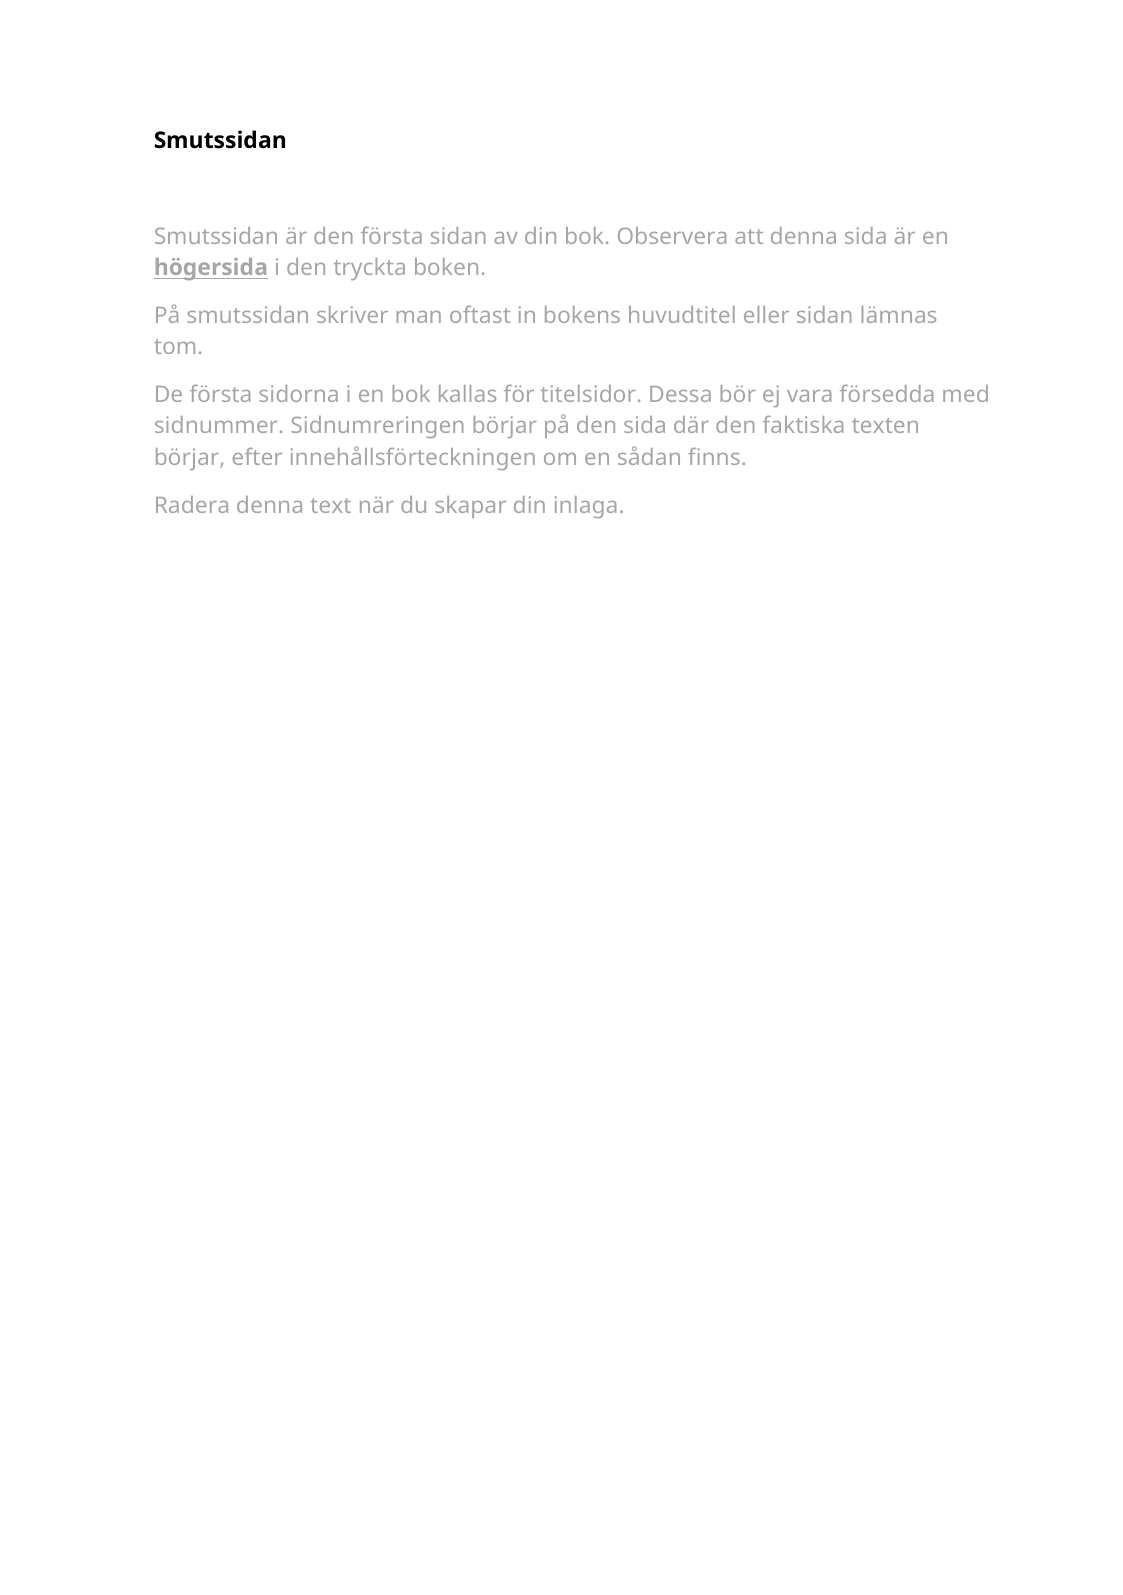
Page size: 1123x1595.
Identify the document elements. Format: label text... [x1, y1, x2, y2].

text Smutssidan [153, 124, 992, 155]
text Smutssidan är den första sidan av din bok. Observera att denna sida är en högersida i den tryckta boken. [153, 220, 992, 282]
text På smutssidan skriver man oftast in bokens huvudtitel eller sidan lämnas tom. [153, 299, 992, 362]
text Radera denna text när du skapar din inlaga. [153, 489, 992, 520]
text De första sidorna i en bok kallas för titelsidor. Dessa bör ej vara försedda med sidnummer. Sidnumreringen börjar på den sida där den faktiska texten börjar, efter innehållsförteckningen om en sådan finns. [153, 378, 992, 472]
